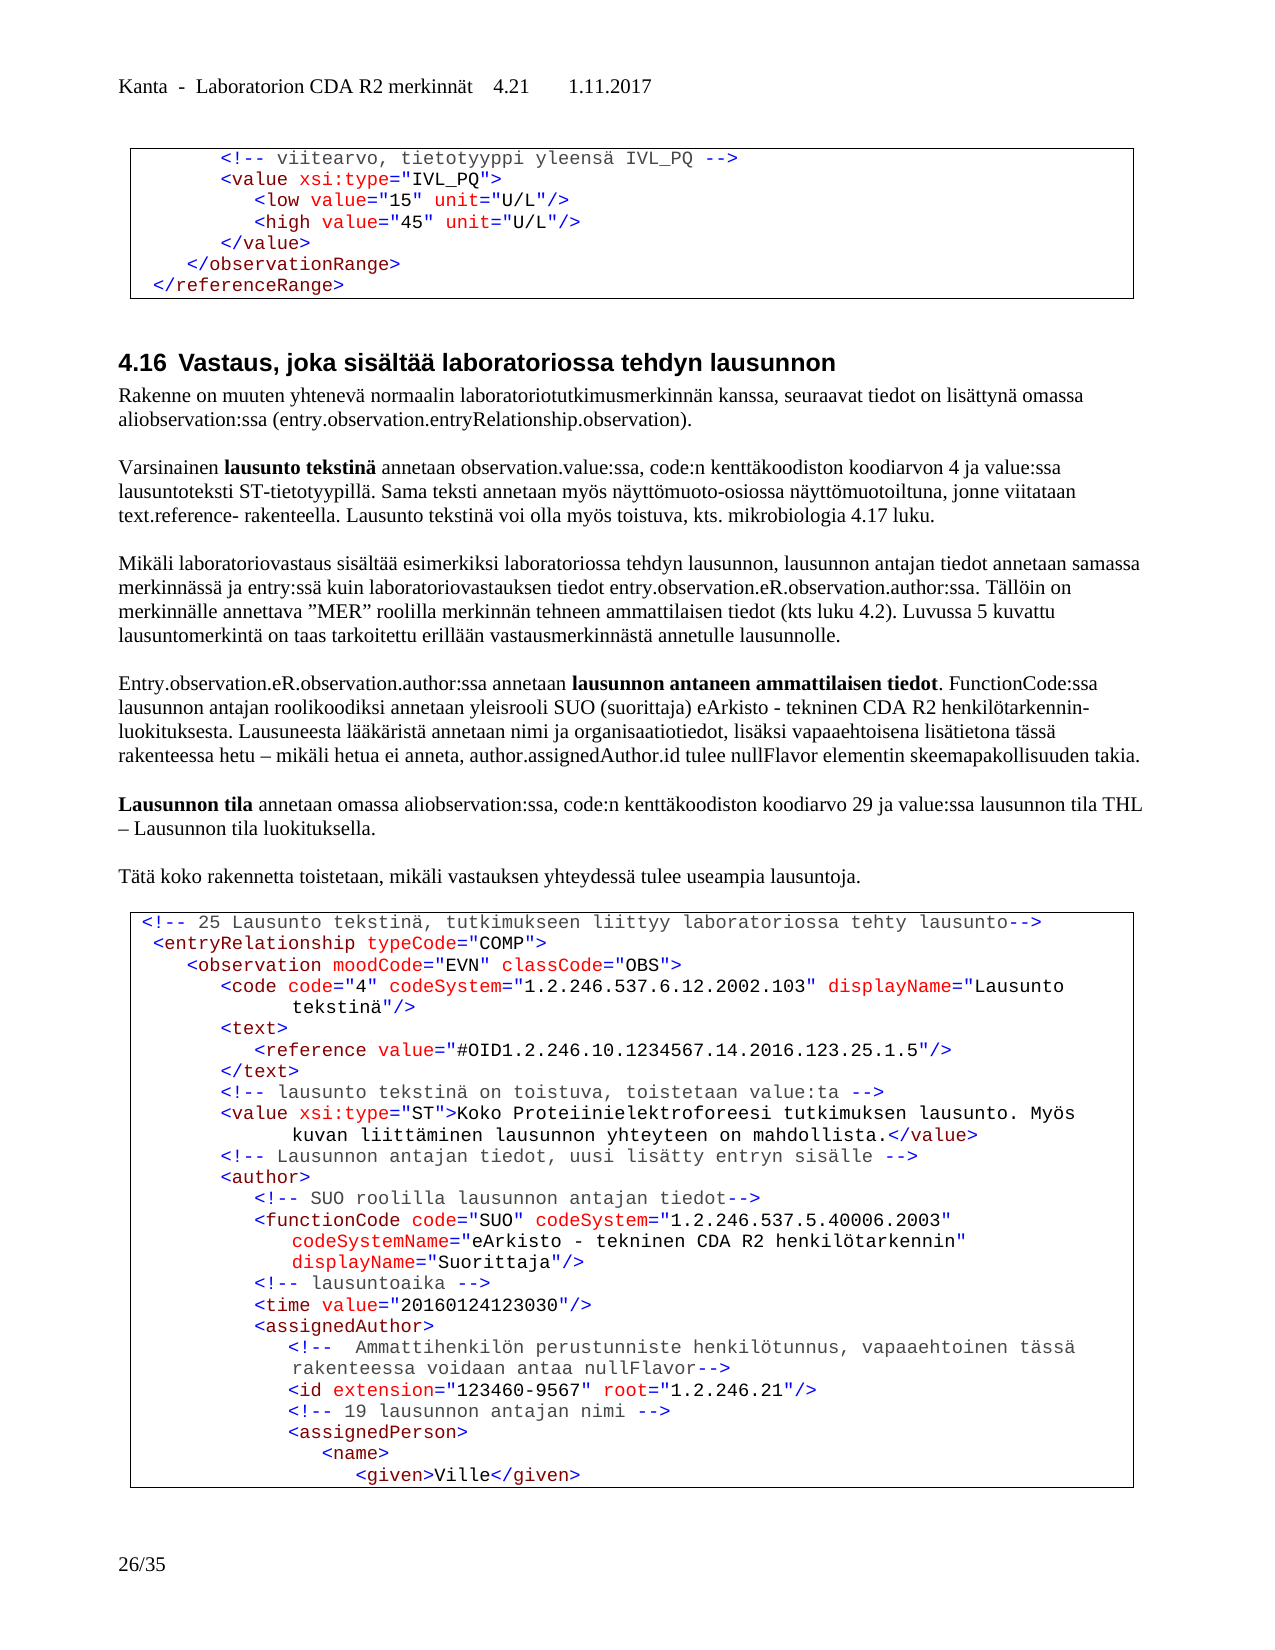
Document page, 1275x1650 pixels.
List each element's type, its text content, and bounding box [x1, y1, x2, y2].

text Lausunnon tila annetaan omassa aliobservation:ssa, code:n kenttäkoodiston koodiarvo 29 ja value:ssa lausunnon tila THL – Lausunnon tila luokituksella. [118, 792, 1157, 840]
text Entry.observation.eR.observation.author:ssa annetaan lausunnon antaneen ammattilaisen tiedot. FunctionCode:ssa lausunnon antajan roolikoodiksi annetaan yleisrooli SUO (suorittaja) eArkisto - tekninen CDA R2 henkilötarkennin- luokituksesta. Lausuneesta lääkäristä annetaan nimi ja organisaatiotiedot, lisäksi vapaaehtoisena lisätietona tässä rakenteessa hetu – mikäli hetua ei anneta, author.assignedAuthor.id tulee nullFlavor elementin skeemapakollisuuden takia. [118, 671, 1157, 767]
subtitle Vastaus, joka sisältää laboratoriossa tehdyn lausunnon [118, 347, 1157, 376]
text Mikäli laboratoriovastaus sisältää esimerkiksi laboratoriossa tehdyn lausunnon, lausunnon antajan tiedot annetaan samassa merkinnässä ja entry:ssä kuin laboratoriovastauksen tiedot entry.observation.eR.observation.author:ssa. Tällöin on merkinnälle annettava ”MER” roolilla merkinnän tehneen ammattilaisen tiedot (kts luku 4.2). Luvussa 5 kuvattu lausuntomerkintä on taas tarkoitettu erillään vastausmerkinnästä annetulle lausunnolle. [118, 551, 1157, 647]
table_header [131, 913, 1133, 1487]
text Tätä koko rakennetta toistetaan, mikäli vastauksen yhteydessä tulee useampia lausuntoja. [118, 864, 1157, 888]
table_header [131, 149, 1133, 297]
text Rakenne on muuten yhtenevä normaalin laboratoriotutkimusmerkinnän kanssa, seuraavat tiedot on lisättynä omassa aliobservation:ssa (entry.observation.entryRelationship.observation). [118, 382, 1157, 431]
text Varsinainen lausunto tekstinä annetaan observation.value:ssa, code:n kenttäkoodiston koodiarvon 4 ja value:ssa lausuntoteksti ST-tietotyypillä. Sama teksti annetaan myös näyttömuoto-osiossa näyttömuotoiltuna, jonne viitataan text.reference- rakenteella. Lausunto tekstinä voi olla myös toistuva, kts. mikrobiologia 4.17 luku. [118, 455, 1157, 527]
